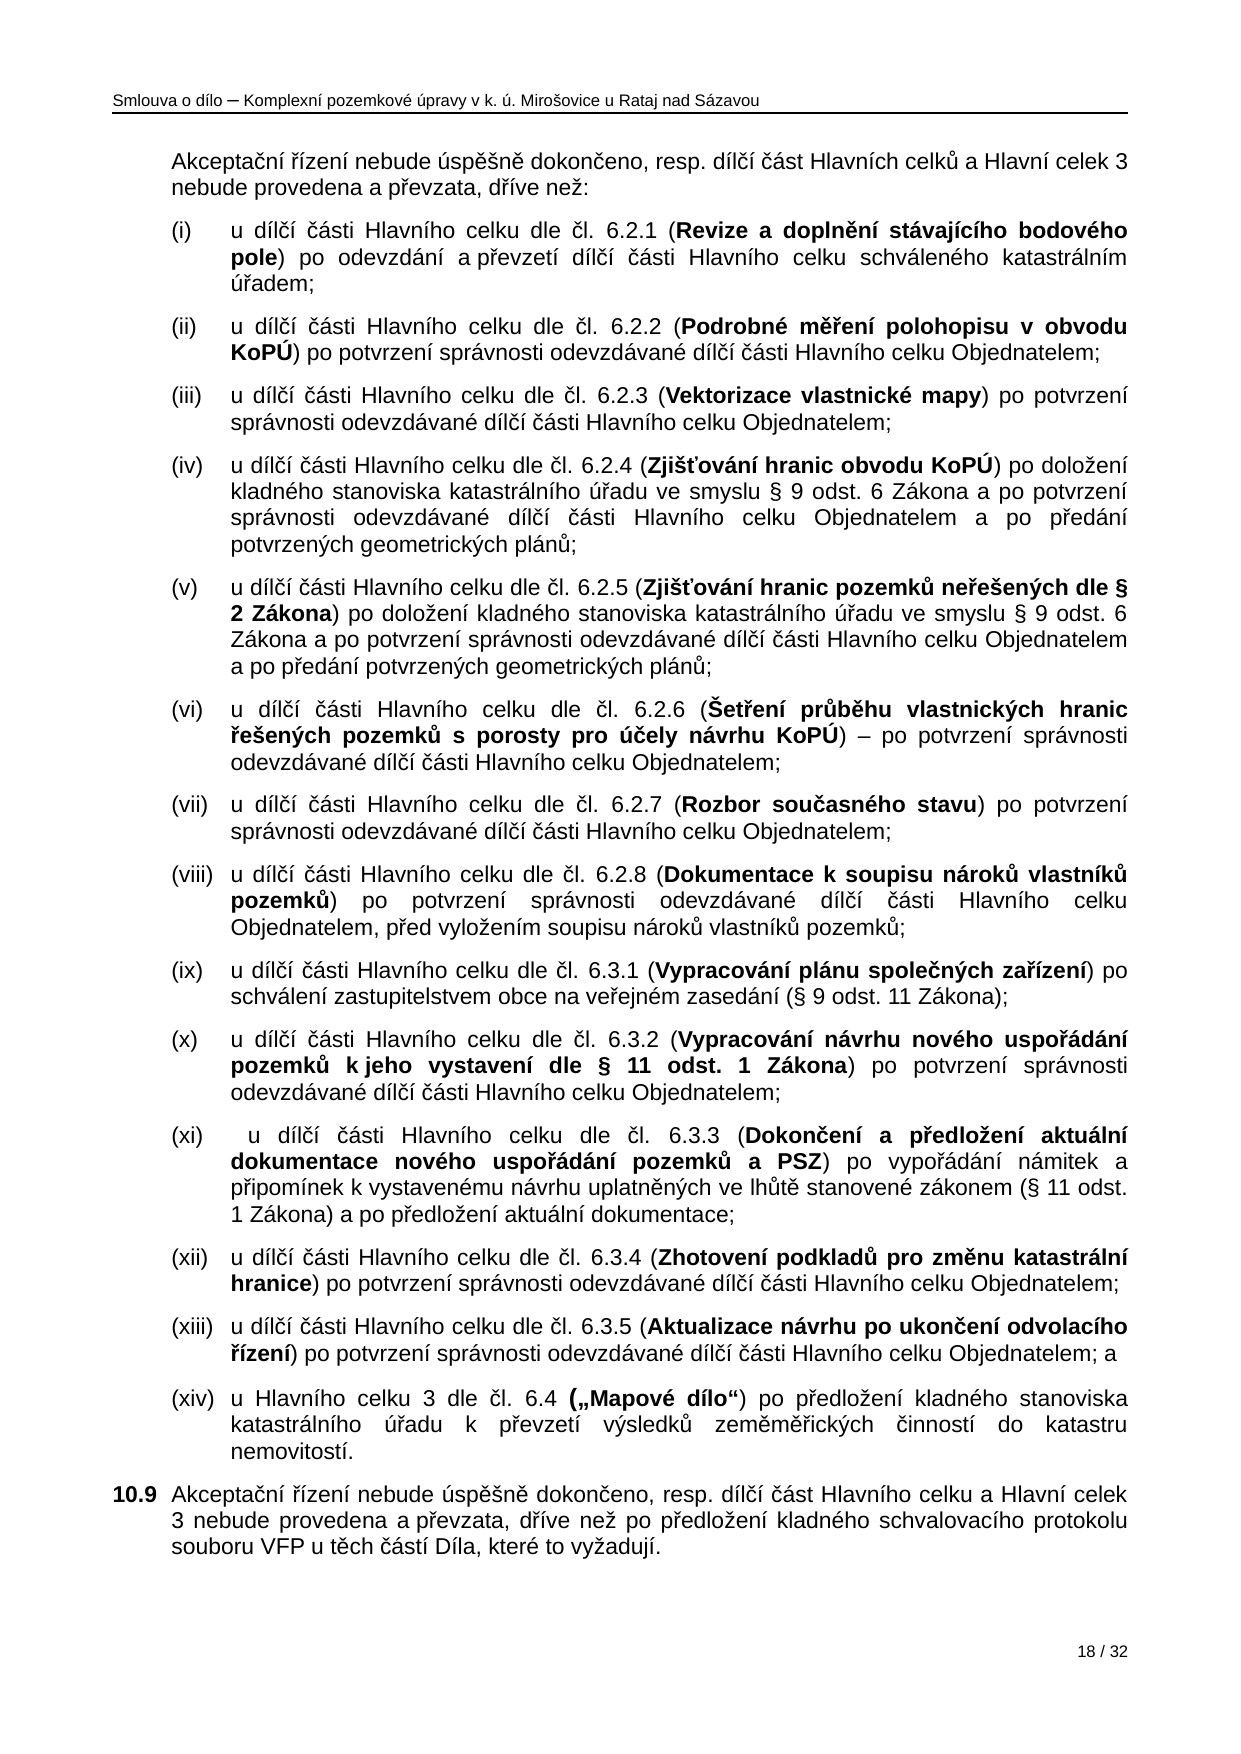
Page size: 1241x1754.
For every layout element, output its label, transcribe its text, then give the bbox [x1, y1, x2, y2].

list u dílčí části Hlavního celku dle čl. 6.2.7 (Rozbor současného stavu) po potvrzení správnosti odevzdávané dílčí části Hlavního celku Objednatelem; [171, 791, 1128, 844]
list Akceptační řízení nebude úspěšně dokončeno, resp. dílčí část Hlavních celků a Hlavní celek 3 nebude provedena a převzata, dříve než: [171, 148, 1128, 200]
list u dílčí části Hlavního celku dle čl. 6.2.4 (Zjišťování hranic obvodu KoPÚ) po doložení kladného stanoviska katastrálního úřadu ve smyslu § 9 odst. 6 Zákona a po potvrzení správnosti odevzdávané dílčí části Hlavního celku Objednatelem a po předání potvrzených geometrických plánů; [171, 452, 1128, 557]
list u dílčí části Hlavního celku dle čl. 6.3.3 (Dokončení a předložení aktuální dokumentace nového uspořádání pozemků a PSZ) po vypořádání námitek a připomínek k vystavenému návrhu uplatněných ve lhůtě stanovené zákonem (§ 11 odst. 1 Zákona) a po předložení aktuální dokumentace; [171, 1122, 1128, 1227]
text Akceptační řízení nebude úspěšně dokončeno, resp. dílčí část Hlavního celku a Hlavní celek 3 nebude provedena a převzata, dříve než po předložení kladného schvalovacího protokolu souboru VFP u těch částí Díla, které to vyžadují. [112, 1481, 1128, 1560]
list u dílčí části Hlavního celku dle čl. 6.2.2 (Podrobné měření polohopisu v obvodu KoPÚ) po potvrzení správnosti odevzdávané dílčí části Hlavního celku Objednatelem; [171, 313, 1128, 366]
list u dílčí části Hlavního celku dle čl. 6.2.3 (Vektorizace vlastnické mapy) po potvrzení správnosti odevzdávané dílčí části Hlavního celku Objednatelem; [171, 382, 1128, 435]
list u dílčí části Hlavního celku dle čl. 6.3.1 (Vypracování plánu společných zařízení) po schválení zastupitelstvem obce na veřejném zasedání (§ 9 odst. 11 Zákona); [171, 957, 1128, 1009]
list u dílčí části Hlavního celku dle čl. 6.3.4 (Zhotovení podkladů pro změnu katastrální hranice) po potvrzení správnosti odevzdávané dílčí části Hlavního celku Objednatelem; [171, 1244, 1128, 1296]
list u dílčí části Hlavního celku dle čl. 6.3.5 (Aktualizace návrhu po ukončení odvolacího řízení) po potvrzení správnosti odevzdávané dílčí části Hlavního celku Objednatelem; a [171, 1313, 1128, 1366]
list u dílčí části Hlavního celku dle čl. 6.2.6 (Šetření průběhu vlastnických hranic řešených pozemků s porosty pro účely návrhu KoPÚ) – po potvrzení správnosti odevzdávané dílčí části Hlavního celku Objednatelem; [171, 696, 1128, 775]
list u dílčí části Hlavního celku dle čl. 6.3.2 (Vypracování návrhu nového uspořádání pozemků k jeho vystavení dle § 11 odst. 1 Zákona) po potvrzení správnosti odevzdávané dílčí části Hlavního celku Objednatelem; [171, 1026, 1128, 1105]
list u dílčí části Hlavního celku dle čl. 6.2.1 (Revize a doplnění stávajícího bodového pole) po odevzdání a převzetí dílčí části Hlavního celku schváleného katastrálním úřadem; [171, 217, 1128, 296]
list u dílčí části Hlavního celku dle čl. 6.2.5 (Zjišťování hranic pozemků neřešených dle § 2 Zákona) po doložení kladného stanoviska katastrálního úřadu ve smyslu § 9 odst. 6 Zákona a po potvrzení správnosti odevzdávané dílčí části Hlavního celku Objednatelem a po předání potvrzených geometrických plánů; [171, 574, 1128, 679]
list u Hlavního celku 3 dle čl. 6.4 („Mapové dílo“) po předložení kladného stanoviska katastrálního úřadu k převzetí výsledků zeměměřických činností do katastru nemovitostí. [171, 1382, 1128, 1464]
list u dílčí části Hlavního celku dle čl. 6.2.8 (Dokumentace k soupisu nároků vlastníků pozemků) po potvrzení správnosti odevzdávané dílčí části Hlavního celku Objednatelem, před vyložením soupisu nároků vlastníků pozemků; [171, 861, 1128, 940]
